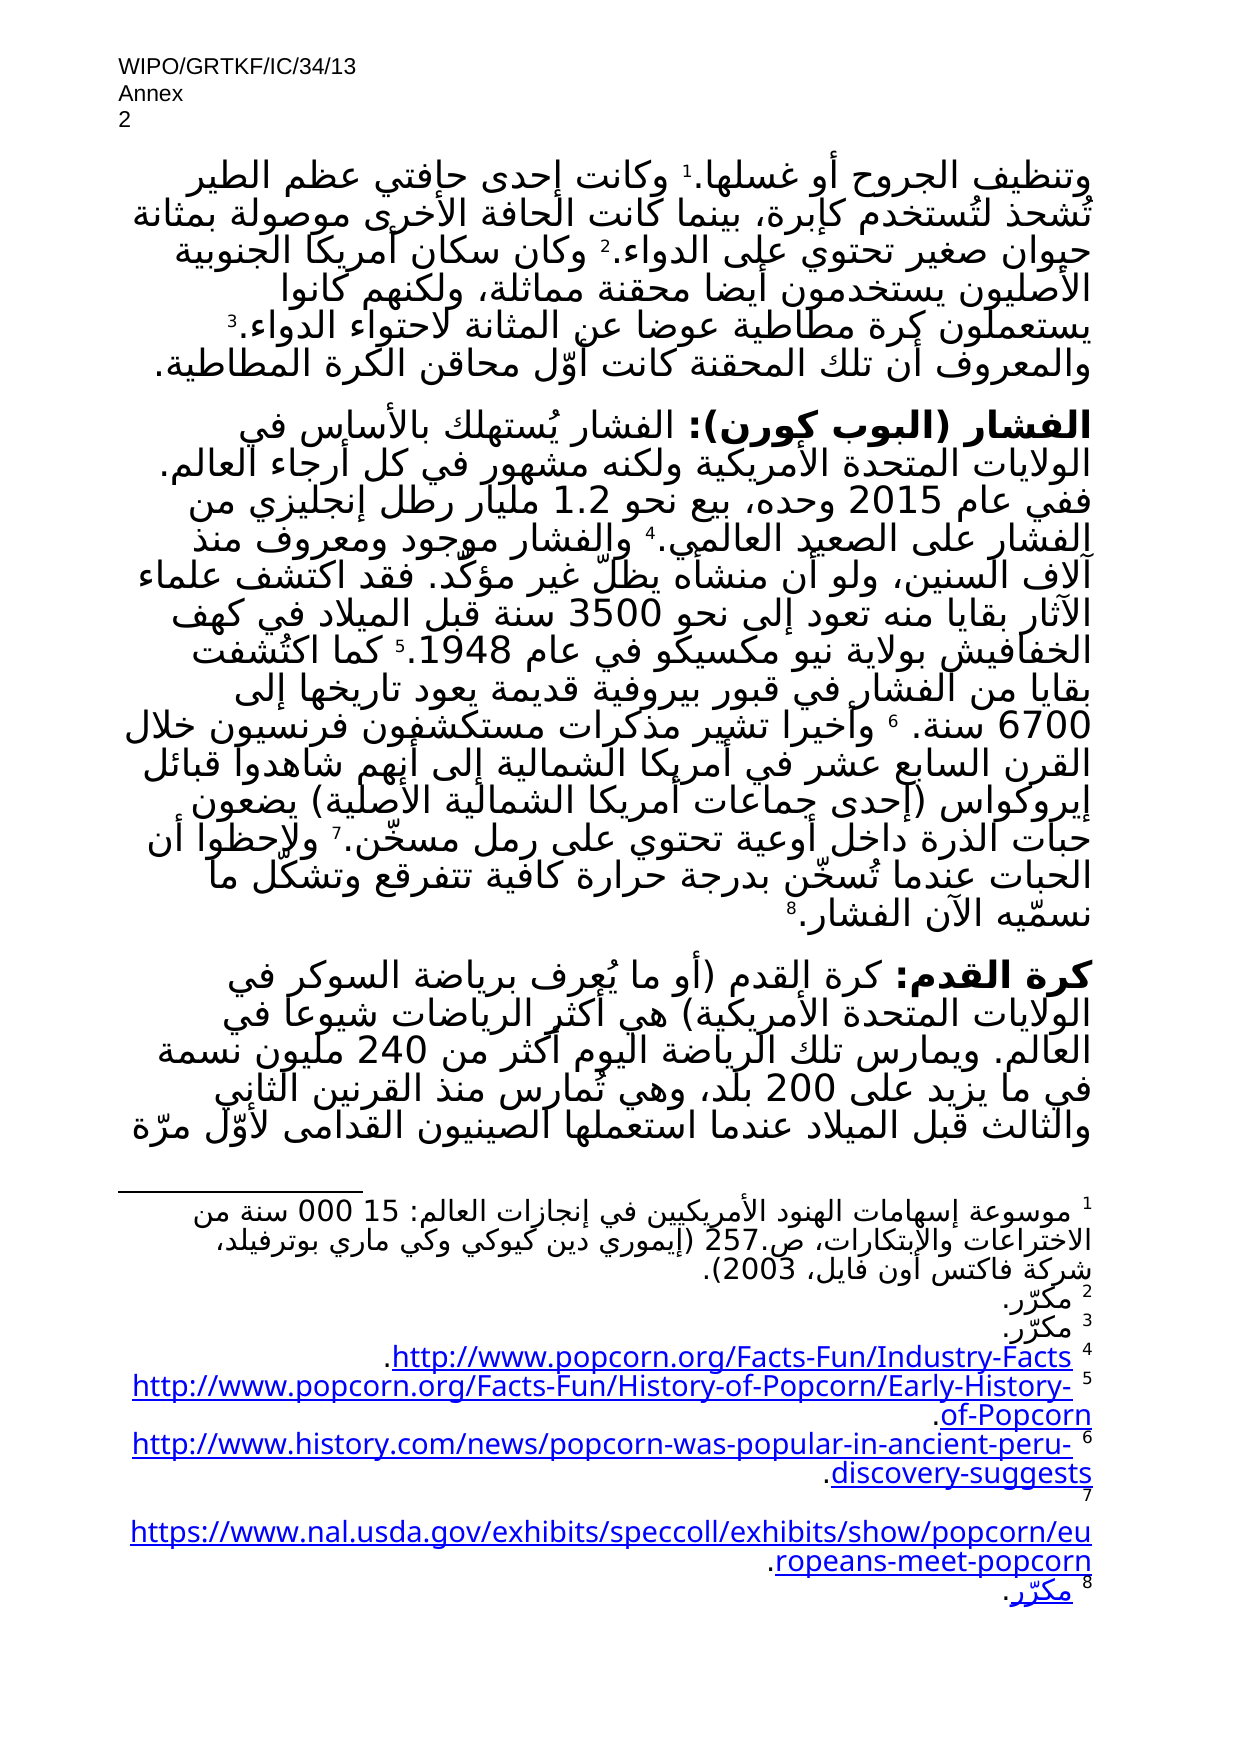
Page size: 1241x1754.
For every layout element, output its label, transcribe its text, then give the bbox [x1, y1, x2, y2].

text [118, 158, 1092, 383]
text كرة القدم: كرة القدم (أو ما يُعرف برياضة السوكر في الولايات المتحدة الأمريكية) هي أكثر الرياضات شيوعا في العالم. ويمارس تلك الرياضة اليوم أكثر من 240 مليون نسمة في ما يزيد على 200 بلد، وهي تُمارس منذ القرنين الثاني والثالث قبل الميلاد عندما استعملها الصينيون القدامى لأوّل مرّة كتمرين من تمارين التدريب العسكري. وتلك الرياضة التي عُرفت باسم "تسو تشو" لدى الصينيين في عهد مملكة هان، كانت تُلعب بكرة جلدية محشوة بالريش والشعر. وكان الجنود الصينيون يضربون الكرة لإدخالها في ثغرة عرضها 30 إلى 40 سنتيمترا داخل شبكة مثبّتة بين قصبتين من الخيزران. وكان الجنود، في أحد أشكال التمرين، لا يستخدمون سوى أقدامهم وصدورهم وظهورهم وأكتافهم وكان ممنوعا عليهم استخدام أيديهم. وهناك شكل آخر من رياضة كرة القدم يُعرف باسم "كيماري" كان يمارسه اليابانيون بعد ذلك العهد بنحو 500 إلى 600 سنة. وفي الكيماري، يمرّر اللاعبون كرة حول دائرة ويحرصون على ألا تمسّ الأرض. وفي الولايات المتحدة الأمريكية، كان سكان أمريكا الشمالية الأصليون يماسون خلال القرن السابع عشر شكلا من رياضة كرة القدم يُعرف باسم "باسوكواكوهوفوغ"، ومعناه "اجتمعوا ليلعبوا الكرة بالقدم". [118, 958, 1092, 1146]
text الفشار (البوب كورن): الفشار يُستهلك بالأساس في الولايات المتحدة الأمريكية ولكنه مشهور في كل أرجاء العالم. ففي عام 2015 وحده، بيع نحو 1.2 مليار رطل إنجليزي من الفشار على الصعيد العالمي. والفشار موجود ومعروف منذ آلاف السنين، ولو أن منشأه يظلّ غير مؤكّد. فقد اكتشف علماء الآثار بقايا منه تعود إلى نحو 3500 سنة قبل الميلاد في كهف الخفافيش بولاية نيو مكسيكو في عام 1948. كما اكتُشفت بقايا من الفشار في قبور بيروفية قديمة يعود تاريخها إلى 6700 سنة. وأخيرا تشير مذكرات مستكشفون فرنسيون خلال القرن السابع عشر في أمريكا الشمالية إلى أنهم شاهدوا قبائل إيروكواس (إحدى جماعات أمريكا الشمالية الأصلية) يضعون حبات الذرة داخل أوعية تحتوي على رمل مسخّن. ولاحظوا أن الحبات عندما تُسخّن بدرجة حرارة كافية تتفرقع وتشكّل ما نسمّيه الآن الفشار. [118, 408, 1092, 933]
